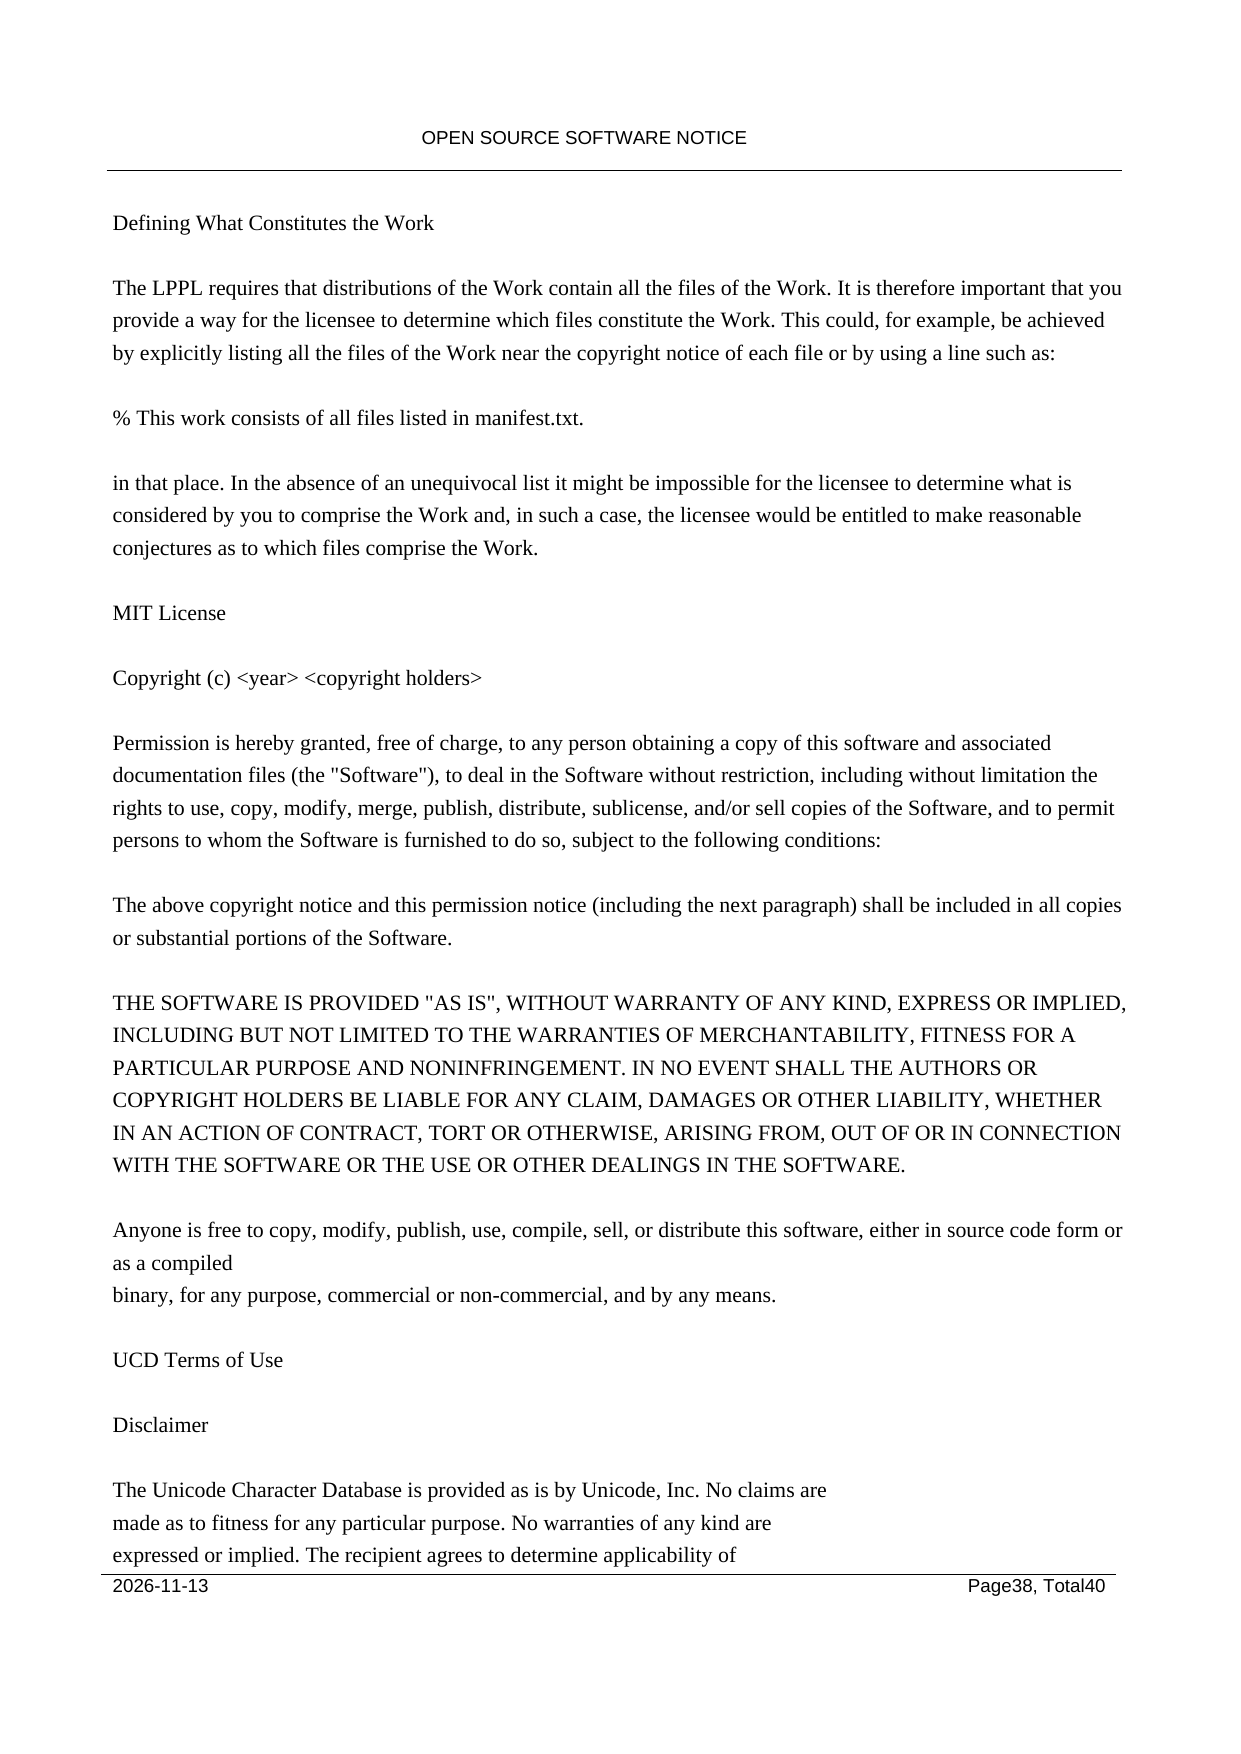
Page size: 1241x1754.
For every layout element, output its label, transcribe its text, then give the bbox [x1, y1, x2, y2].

text The LPPL requires that distributions of the Work contain all the files of the Work. It is therefore important that you provide a way for the licensee to determine which files constitute the Work. This could, for example, be achieved by explicitly listing all the files of the Work near the copyright notice of each file or by using a line such as: [112, 271, 1128, 369]
text Defining What Constitutes the Work [112, 206, 1128, 239]
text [112, 466, 1128, 1571]
text % This work consists of all files listed in manifest.txt. [112, 401, 1128, 434]
